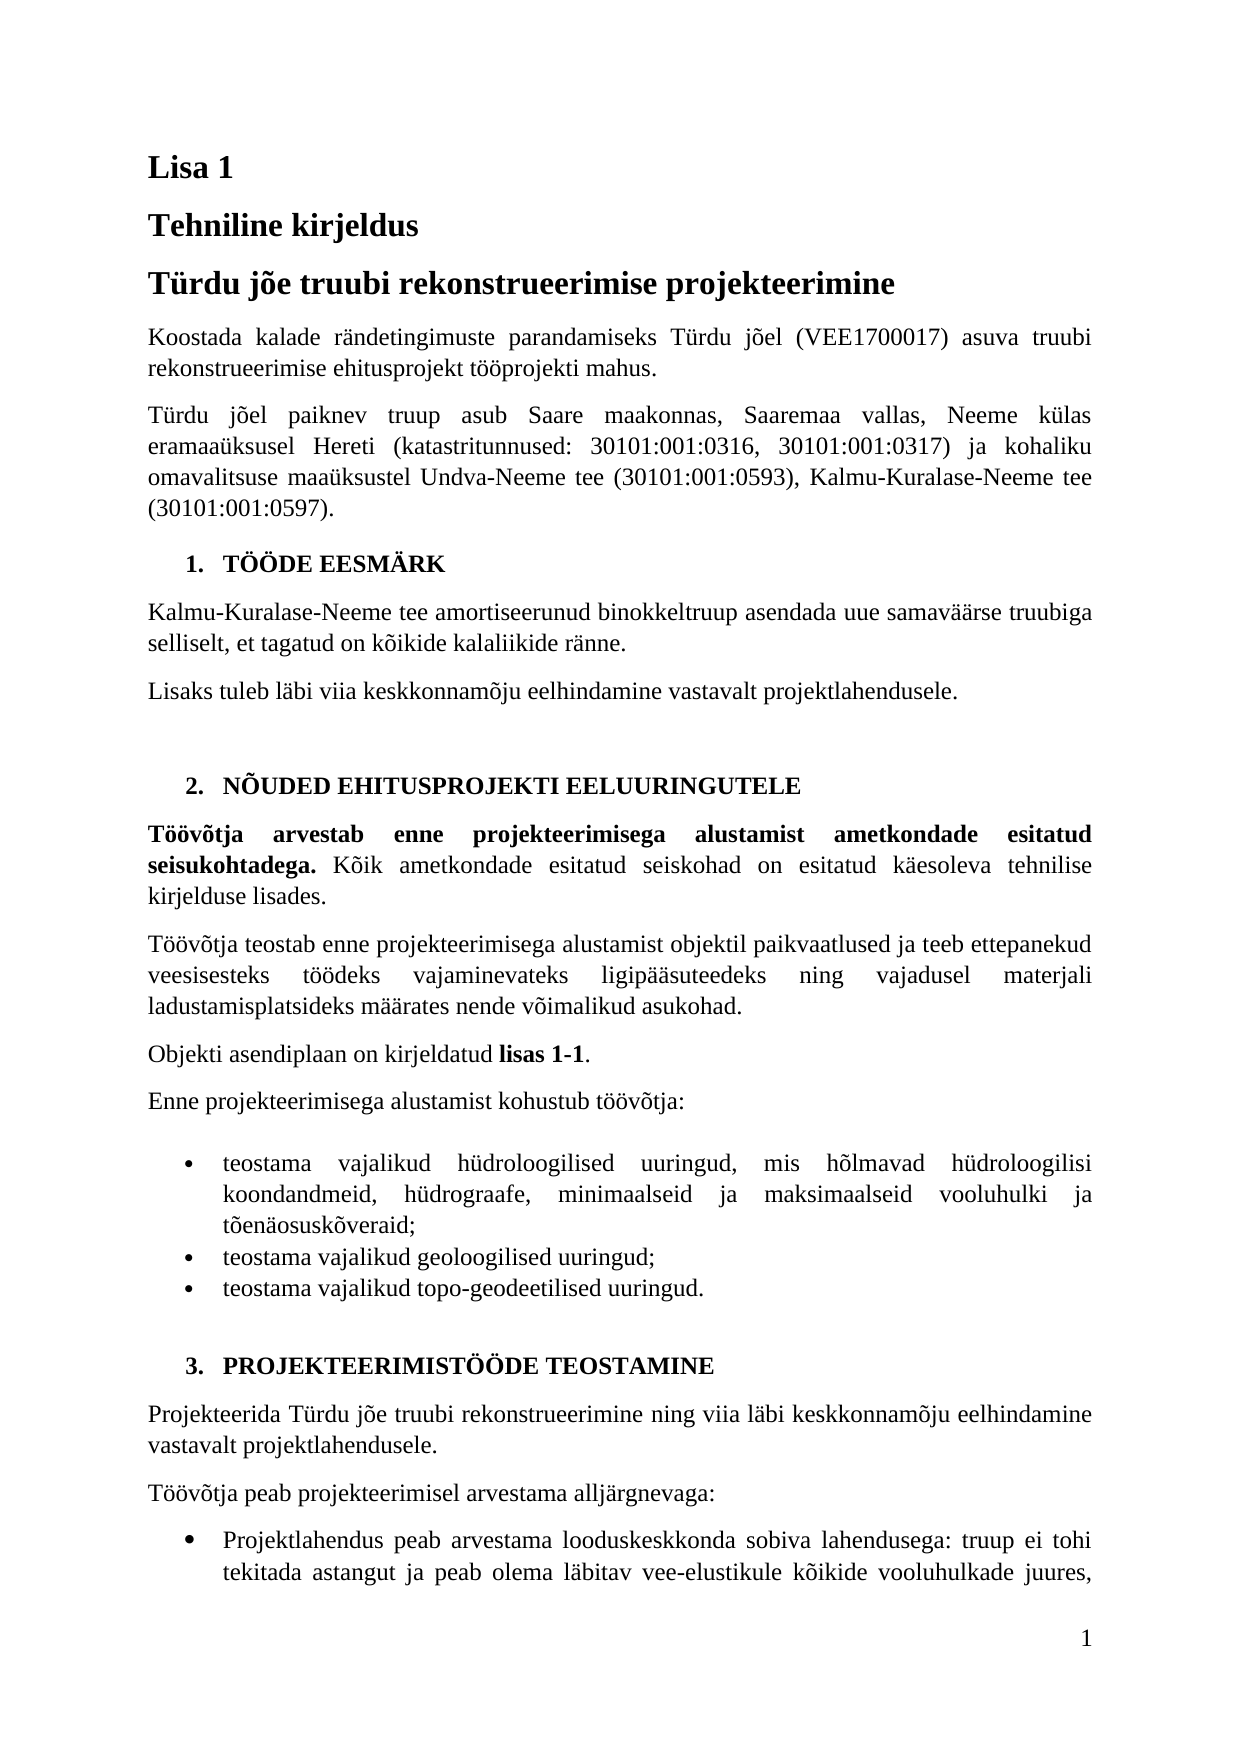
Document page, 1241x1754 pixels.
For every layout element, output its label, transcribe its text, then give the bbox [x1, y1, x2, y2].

text Enne projekteerimisega alustamist kohustub töövõtja: [148, 1086, 1093, 1115]
list teostama vajalikud hüdroloogilised uuringud, mis hõlmavad hüdroloogilisi koondandmeid, hüdrograafe, minimaalseid ja maksimaalseid vooluhulki ja tõenäosuskõveraid; [185, 1148, 1093, 1239]
text Objekti asendiplaan on kirjeldatud lisas 1-1. [148, 1039, 1093, 1067]
text Töövõtja teostab enne projekteerimisega alustamist objektil paikvaatlused ja teeb ettepanekud veesisesteks töödeks vajaminevateks ligipääsuteedeks ning vajadusel materjali ladustamisplatsideks määrates nende võimalikud asukohad. [148, 929, 1093, 1020]
list TÖÖDE EESMÄRK [185, 549, 1093, 578]
text Kalmu-Kuralase-Neeme tee amortiseerunud binokkeltruup asendada uue samaväärse truubiga selliselt, et tagatud on kõikide kalaliikide ränne. [148, 597, 1093, 657]
text Projekteerida Türdu jõe truubi rekonstrueerimine ning viia läbi keskkonnamõju eelhindamine vastavalt projektlahendusele. [148, 1399, 1093, 1459]
text Töövõtja peab projekteerimisel arvestama alljärgnevaga: [148, 1478, 1093, 1507]
text Lisaks tuleb läbi viia keskkonnamõju eelhindamine vastavalt projektlahendusele. [148, 676, 1093, 705]
list NÕUDED EHITUSPROJEKTI EELUURINGUTELE [185, 771, 1093, 800]
text Tehniline kirjeldus [148, 206, 1093, 244]
list teostama vajalikud topo-geodeetilised uuringud. [185, 1273, 1093, 1301]
text Türdu jõe truubi rekonstrueerimise projekteerimine [148, 264, 1093, 302]
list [185, 1526, 1093, 1585]
list teostama vajalikud geoloogilised uuringud; [185, 1242, 1093, 1270]
text Lisa 1 [148, 148, 1093, 186]
text Töövõtja arvestab enne projekteerimisega alustamist ametkondade esitatud seisukohtadega. Kõik ametkondade esitatud seiskohad on esitatud käesoleva tehnilise kirjelduse lisades. [148, 819, 1093, 910]
list PROJEKTEERIMISTÖÖDE TEOSTAMINE [185, 1351, 1093, 1380]
text Türdu jõel paiknev truup asub Saare maakonnas, Saaremaa vallas, Neeme külas eramaaüksusel Hereti (katastritunnused: 30101:001:0316, 30101:001:0317) ja kohaliku omavalitsuse maaüksustel Undva-Neeme tee (30101:001:0593), Kalmu-Kuralase-Neeme tee (30101:001:0597). [148, 400, 1093, 522]
text Koostada kalade rändetingimuste parandamiseks Türdu jõel (VEE1700017) asuva truubi rekonstrueerimise ehitusprojekt tööprojekti mahus. [148, 322, 1093, 381]
